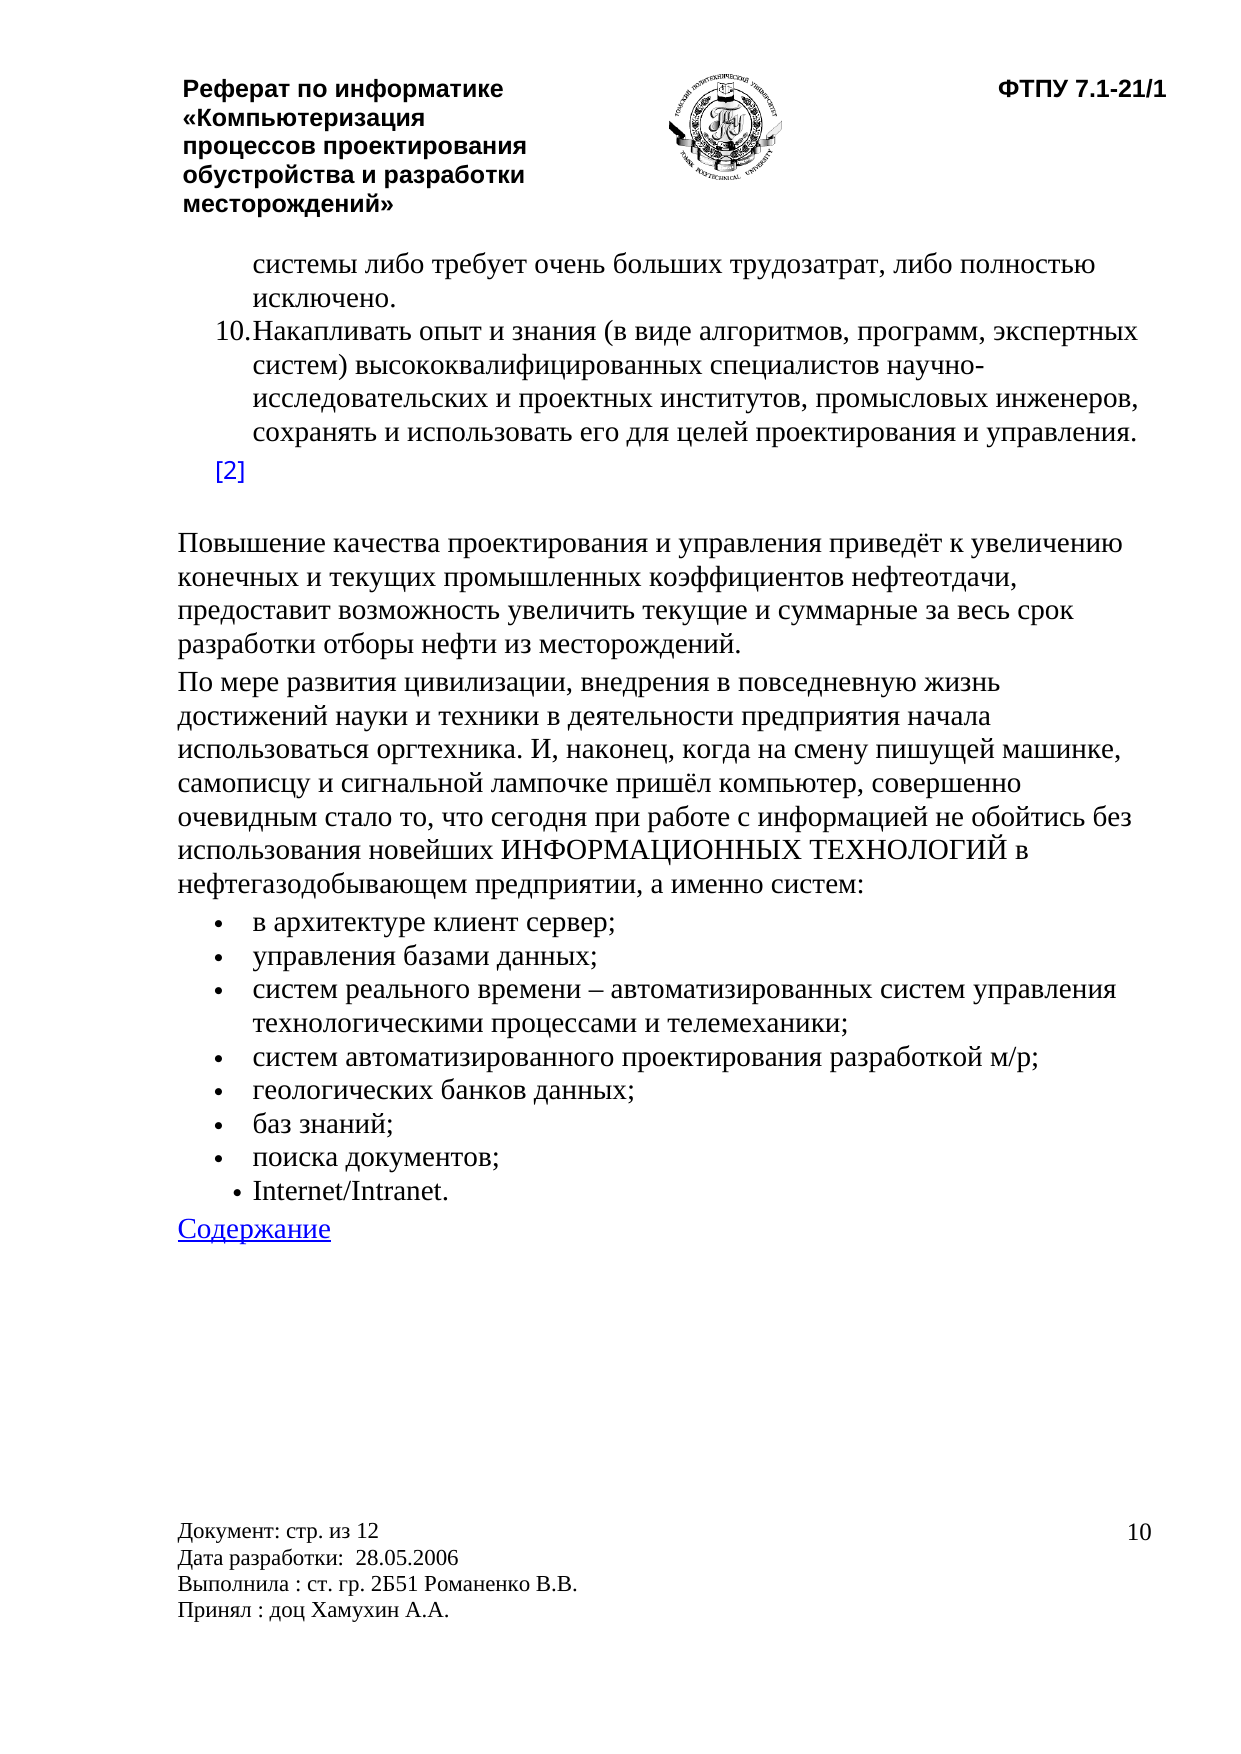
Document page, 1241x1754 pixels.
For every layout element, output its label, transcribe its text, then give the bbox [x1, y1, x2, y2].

list систем реального времени – автоматизированных систем управления технологическими процессами и телемеханики; [215, 972, 1152, 1039]
list управления базами данных; [215, 938, 1152, 972]
list систем автоматизированного проектирования разработкой м/р; [215, 1039, 1152, 1072]
text Содержание [177, 1211, 1152, 1245]
list поиска документов; [215, 1139, 1152, 1173]
list баз знаний; [215, 1106, 1152, 1139]
text [2] [215, 453, 1152, 487]
list в архитектуре клиент сервер; [215, 904, 1152, 938]
text Повышение качества проектирования и управления приведёт к увеличению конечных и текущих промышленных коэффициентов нефтеотдачи, предоставит возможность увеличить текущие и суммарные за весь срок разработки отборы нефти из месторождений. [177, 492, 1152, 659]
list Накапливать опыт и знания (в виде алгоритмов, программ, экспертных систем) высококвалифицированных специалистов научно- исследовательских и проектных институтов, промысловых инженеров, сохранять и использовать его для целей проектирования и управления. [215, 313, 1152, 447]
list Internet/Intranet. [177, 1173, 1152, 1206]
list геологических банков данных; [215, 1072, 1152, 1106]
picture [669, 74, 782, 180]
text По мере развития цивилизации, внедрения в повседневную жизнь достижений науки и техники в деятельности предприятия начала использоваться оргтехника. И, наконец, когда на смену пишущей машинке, самописцу и сигнальной лампочке пришёл компьютер, совершенно очевидным стало то, что сегодня при работе с информацией не обойтись без использования новейших ИНФОРМАЦИОННЫХ ТЕХНОЛОГИЙ в нефтегазодобывающем предприятии, а именно систем: [177, 664, 1152, 899]
